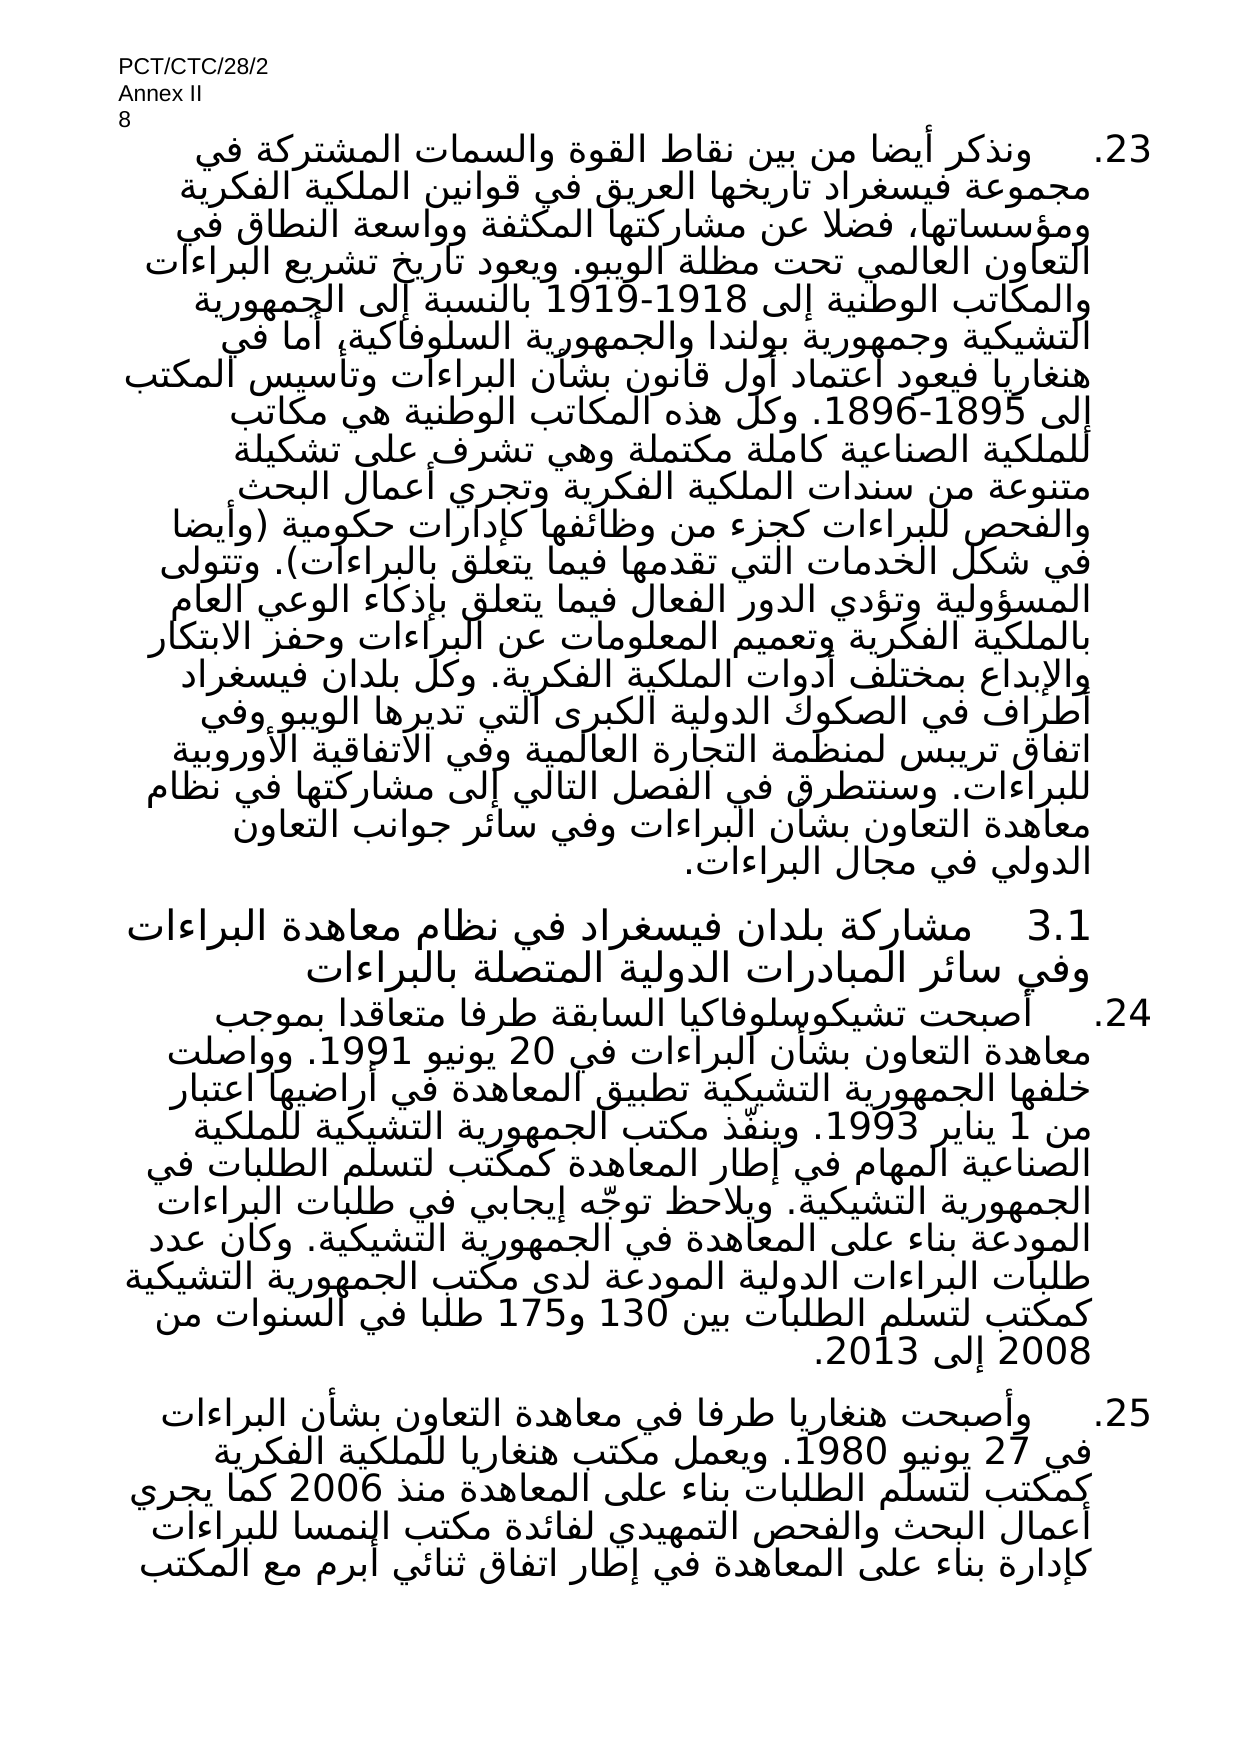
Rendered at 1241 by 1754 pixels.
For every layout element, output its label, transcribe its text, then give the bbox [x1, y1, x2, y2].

list أصبحت تشيكوسلوفاكيا السابقة طرفا متعاقدا بموجب معاهدة التعاون بشأن البراءات في 20 يونيو 1991. وواصلت خلفها الجمهورية التشيكية تطبيق المعاهدة في أراضيها اعتبار من 1 يناير 1993. وينفّذ مكتب الجمهورية التشيكية للملكية الصناعية المهام في إطار المعاهدة كمكتب لتسلم الطلبات في الجمهورية التشيكية. ويلاحظ توجّه إيجابي في طلبات البراءات المودعة بناء على المعاهدة في الجمهورية التشيكية. وكان عدد طلبات البراءات الدولية المودعة لدى مكتب الجمهورية التشيكية كمكتب لتسلم الطلبات بين 130 و175 طلبا في السنوات من 2008 إلى 2013. [118, 997, 1092, 1372]
list ونذكر أيضا من بين نقاط القوة والسمات المشتركة في مجموعة فيسغراد تاريخها العريق في قوانين الملكية الفكرية ومؤسساتها، فضلا عن مشاركتها المكثفة وواسعة النطاق في التعاون العالمي تحت مظلة الويبو. ويعود تاريخ تشريع البراءات والمكاتب الوطنية إلى 1918-1919 بالنسبة إلى الجمهورية التشيكية وجمهورية بولندا والجمهورية السلوفاكية، أما في هنغاريا فيعود اعتماد أول قانون بشأن البراءات وتأسيس المكتب إلى 1895-1896. وكل هذه المكاتب الوطنية هي مكاتب للملكية الصناعية كاملة مكتملة وهي تشرف على تشكيلة متنوعة من سندات الملكية الفكرية وتجري أعمال البحث والفحص للبراءات كجزء من وظائفها كإدارات حكومية (وأيضا في شكل الخدمات التي تقدمها فيما يتعلق بالبراءات). وتتولى المسؤولية وتؤدي الدور الفعال فيما يتعلق بإذكاء الوعي العام بالملكية الفكرية وتعميم المعلومات عن البراءات وحفز الابتكار والإبداع بمختلف أدوات الملكية الفكرية. وكل بلدان فيسغراد أطراف في الصكوك الدولية الكبرى التي تديرها الويبو وفي اتفاق تريبس لمنظمة التجارة العالمية وفي الاتفاقية الأوروبية للبراءات. وسنتطرق في الفصل التالي إلى مشاركتها في نظام معاهدة التعاون بشأن البراءات وفي سائر جوانب التعاون الدولي في مجال البراءات. [118, 132, 1092, 882]
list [118, 1397, 1092, 1584]
subtitle 3.1 مشاركة بلدان فيسغراد في نظام معاهدة البراءات وفي سائر المبادرات الدولية المتصلة بالبراءات [118, 907, 1092, 991]
